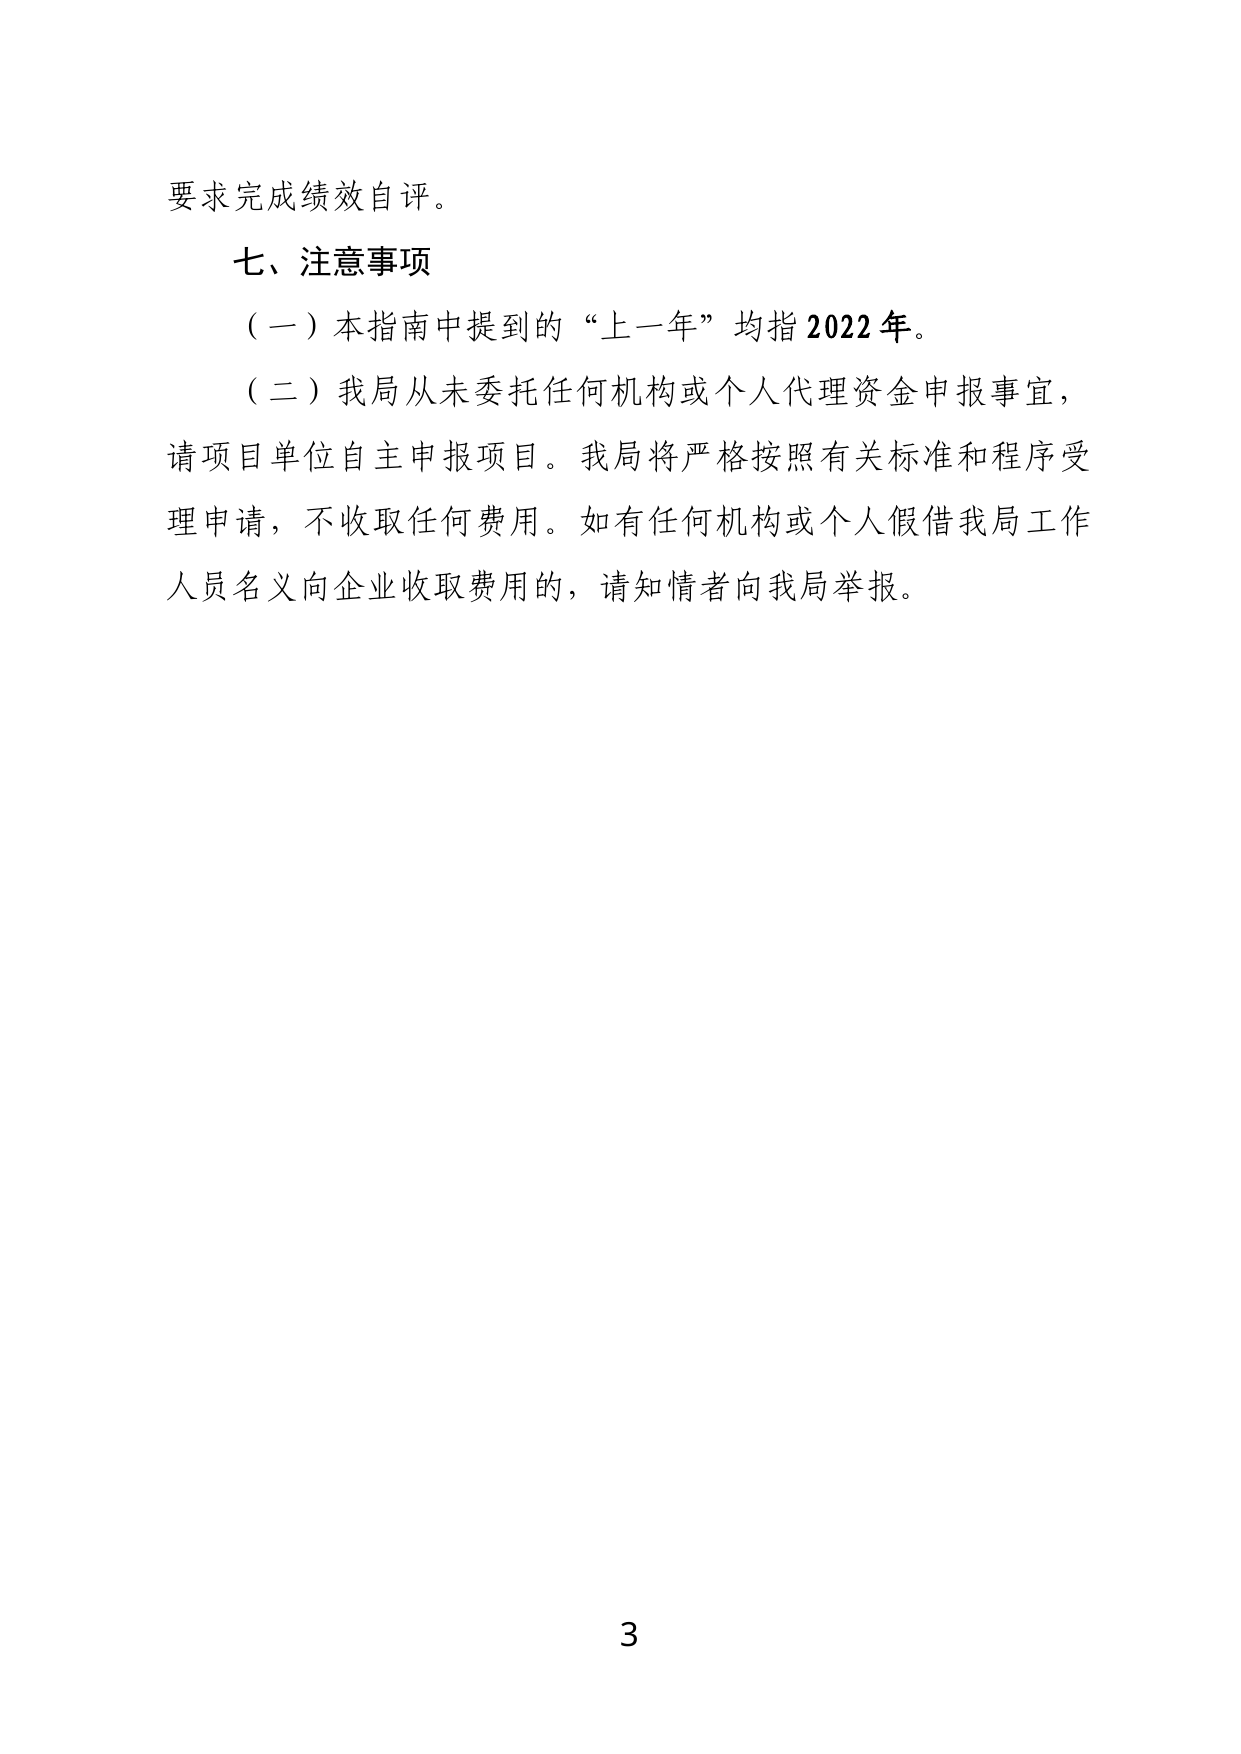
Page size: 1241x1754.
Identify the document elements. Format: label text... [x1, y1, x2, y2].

text （一）本指南中提到的“上一年”均指2022年。 [165, 292, 1093, 357]
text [165, 162, 1093, 227]
text 七、注意事项 [165, 227, 1093, 292]
text （二）我局从未委托任何机构或个人代理资金申报事宜，请项目单位自主申报项目。我局将严格按照有关标准和程序受理申请，不收取任何费用。如有任何机构或个人假借我局工作人员名义向企业收取费用的，请知情者向我局举报。 [165, 357, 1093, 617]
